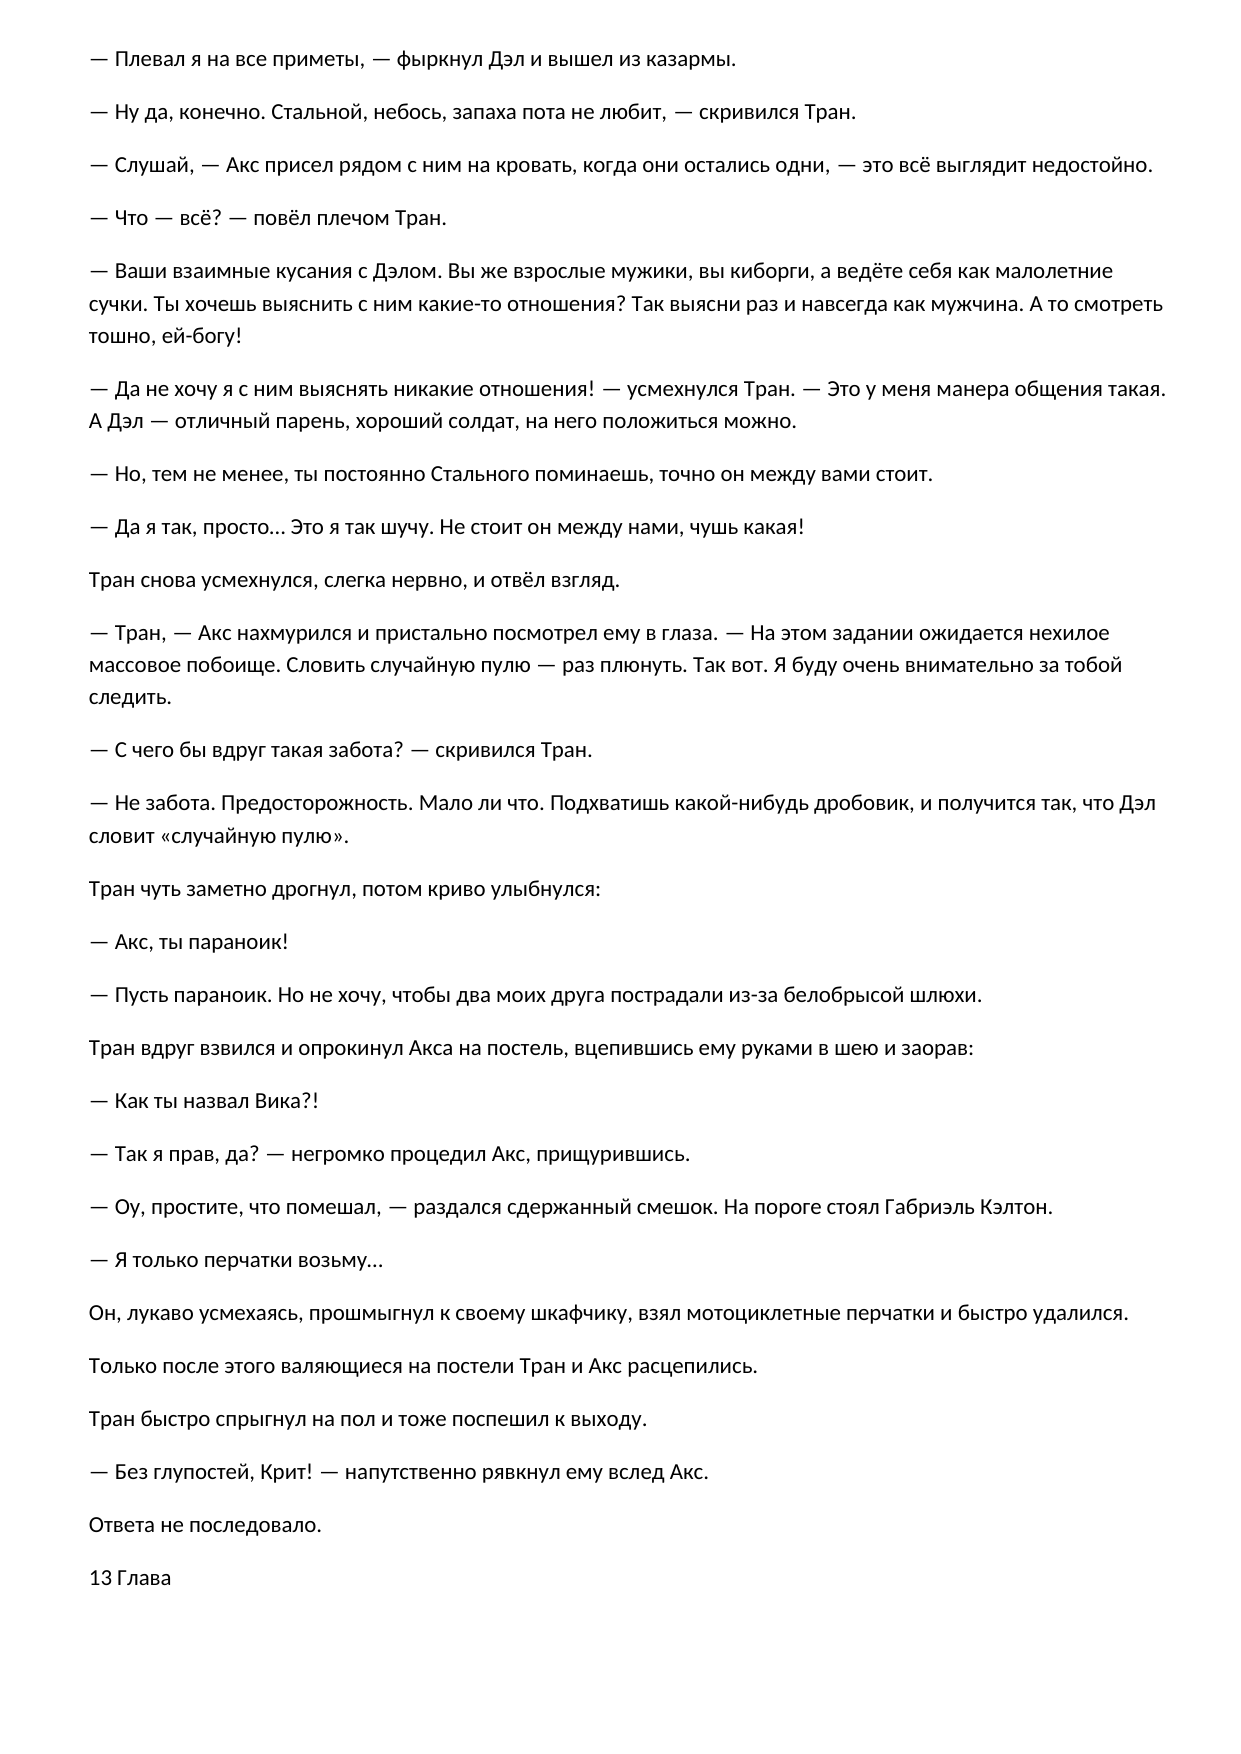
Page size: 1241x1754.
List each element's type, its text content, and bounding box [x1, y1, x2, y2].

text Тран вдруг взвился и опрокинул Акса на постель, вцепившись ему руками в шею и заорав: [89, 1033, 1167, 1061]
text — Оу, простите, что помешал, — раздался сдержанный смешок. На пороге стоял Габриэль Кэлтон. [89, 1192, 1167, 1220]
text Только после этого валяющиеся на постели Тран и Акс расцепились. [89, 1351, 1167, 1379]
text — Я только перчатки возьму… [89, 1245, 1167, 1273]
text — Акс, ты параноик! [89, 927, 1167, 955]
text — Да не хочу я с ним выяснять никакие отношения! — усмехнулся Тран. — Это у меня манера общения такая. А Дэл — отличный парень, хороший солдат, на него положиться можно. [89, 374, 1167, 434]
text 13 Глава [89, 1563, 1167, 1591]
text — Плевал я на все приметы, — фыркнул Дэл и вышел из казармы. [89, 44, 1167, 72]
text Ответа не последовало. [89, 1510, 1167, 1538]
text — Так я прав, да? — негромко процедил Акс, прищурившись. [89, 1139, 1167, 1167]
text Тран чуть заметно дрогнул, потом криво улыбнулся: [89, 874, 1167, 902]
text — С чего бы вдруг такая забота? — скривился Тран. [89, 736, 1167, 763]
text — Слушай, — Акс присел рядом с ним на кровать, когда они остались одни, — это всё выглядит недостойно. [89, 150, 1167, 178]
text — Но, тем не менее, ты постоянно Стального поминаешь, точно он между вами стоит. [89, 459, 1167, 487]
text — Как ты назвал Вика?! [89, 1086, 1167, 1114]
text Тран быстро спрыгнул на пол и тоже поспешил к выходу. [89, 1404, 1167, 1432]
text — Пусть параноик. Но не хочу, чтобы два моих друга пострадали из-за белобрысой шлюхи. [89, 980, 1167, 1008]
text — Ну да, конечно. Стальной, небось, запаха пота не любит, — скривился Тран. [89, 97, 1167, 125]
text — Да я так, просто… Это я так шучу. Не стоит он между нами, чушь какая! [89, 512, 1167, 540]
text — Без глупостей, Крит! — напутственно рявкнул ему вслед Акс. [89, 1457, 1167, 1485]
text Тран снова усмехнулся, слегка нервно, и отвёл взгляд. [89, 565, 1167, 593]
text — Тран, — Акс нахмурился и пристально посмотрел ему в глаза. — На этом задании ожидается нехилое массовое побоище. Словить случайную пулю — раз плюнуть. Так вот. Я буду очень внимательно за тобой следить. [89, 618, 1167, 711]
text — Не забота. Предосторожность. Мало ли что. Подхватишь какой-нибудь дробовик, и получится так, что Дэл словит «случайную пулю». [89, 788, 1167, 849]
text Он, лукаво усмехаясь, прошмыгнул к своему шкафчику, взял мотоциклетные перчатки и быстро удалился. [89, 1298, 1167, 1326]
text — Ваши взаимные кусания с Дэлом. Вы же взрослые мужики, вы киборги, а ведёте себя как малолетние сучки. Ты хочешь выяснить с ним какие-то отношения? Так выясни раз и навсегда как мужчина. А то смотреть тошно, ей-богу! [89, 256, 1167, 349]
text — Что — всё? — повёл плечом Тран. [89, 203, 1167, 231]
